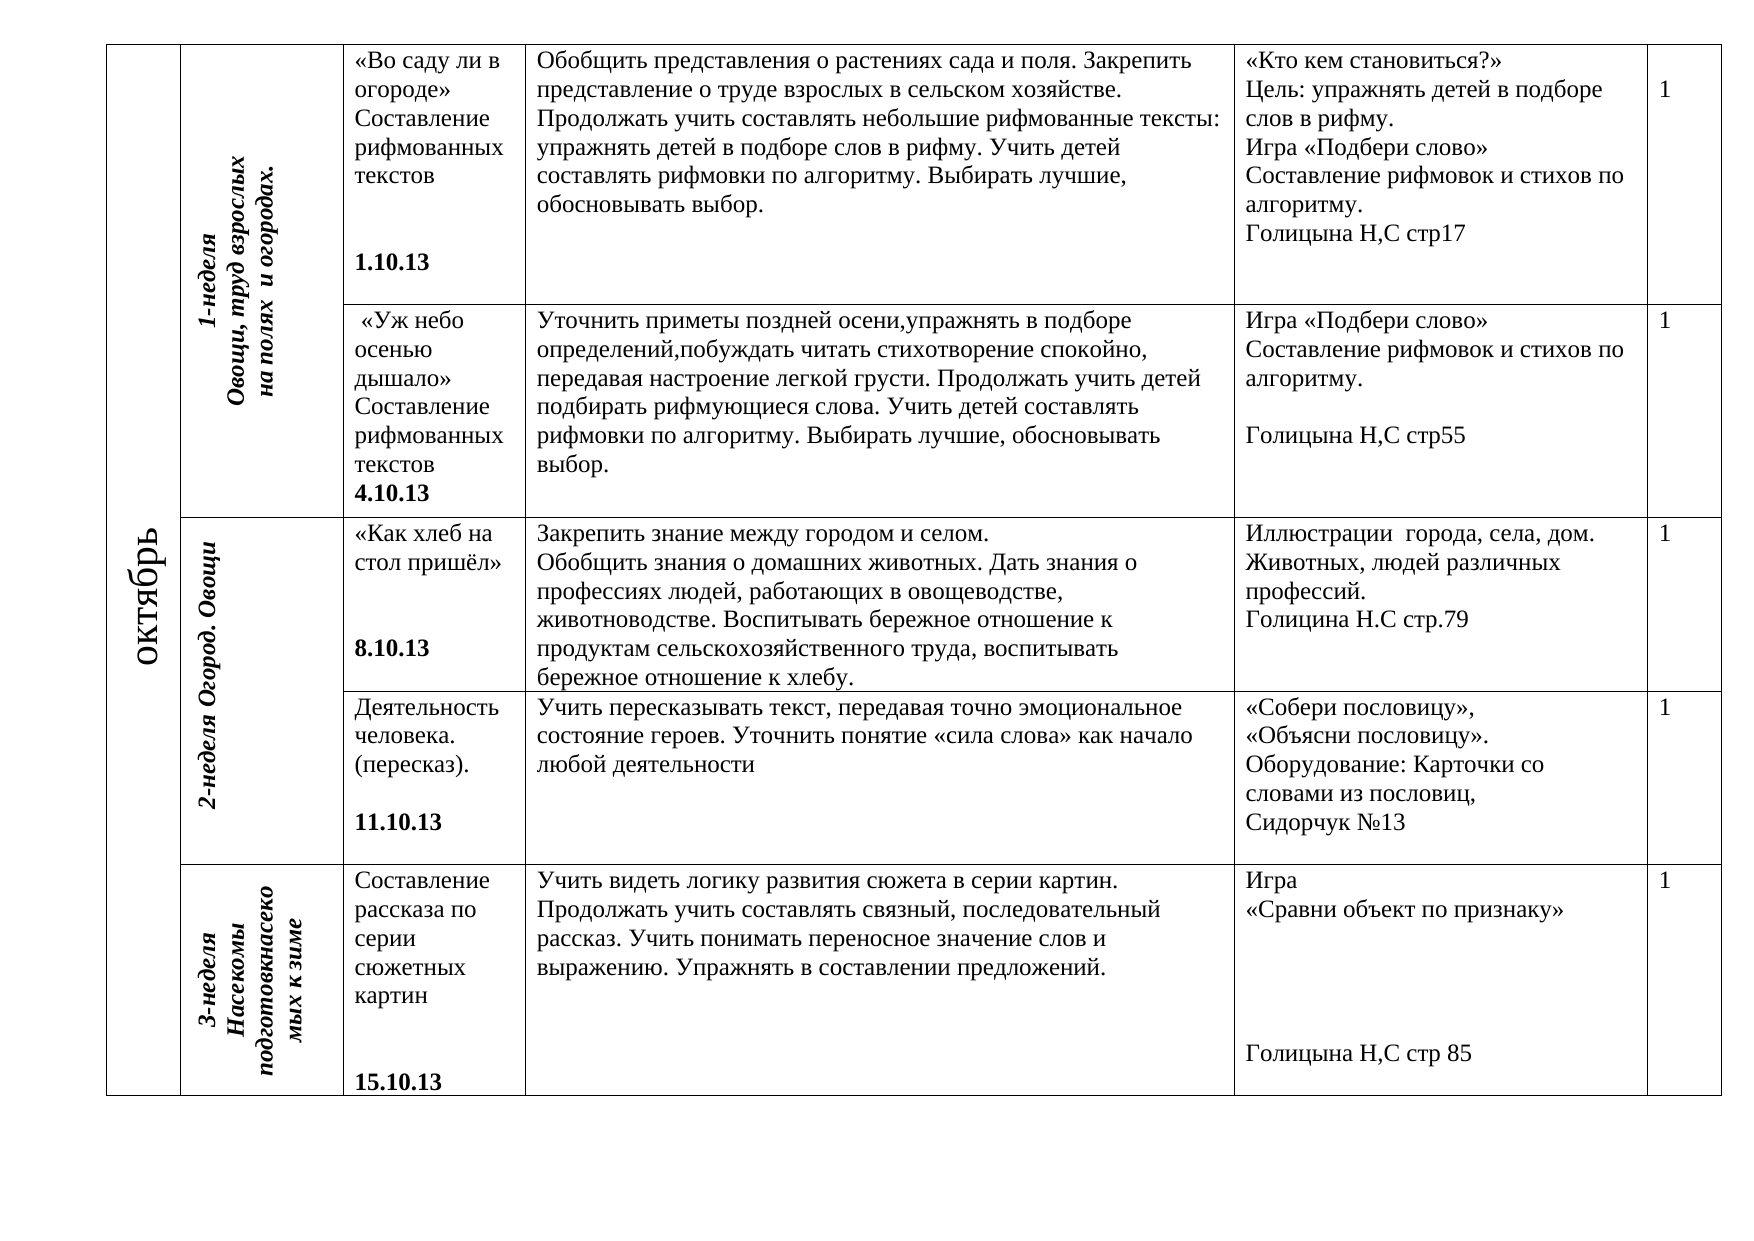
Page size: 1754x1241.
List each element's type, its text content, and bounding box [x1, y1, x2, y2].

table_cell Деятельность человека. (пересказ). 11.10.13 [344, 692, 525, 864]
table_cell Составление рассказа по серии сюжетных картин 15.10.13 [344, 865, 525, 1095]
table_cell Обобщить представления о растениях сада и поля. Закрепить представление о труде взрослых в сельском хозяйстве. Продолжать учить составлять небольшие рифмованные тексты: упражнять детей в подборе слов в рифму. Учить детей составлять рифмовки по алгоритму. Выбирать лучшие, обосновывать выбор. [526, 45, 1234, 304]
table_cell 1-неделя Овощи, труд взрослых на полях и огородах. [181, 45, 343, 517]
table_cell 1 [1648, 692, 1721, 864]
table_cell Учить видеть логику развития сюжета в серии картин. Продолжать учить составлять связный, последовательный рассказ. Учить понимать переносное значение слов и выражению. Упражнять в составлении предложений. [526, 865, 1234, 1095]
table_cell 1 [1648, 305, 1721, 517]
table_cell Игра «Сравни объект по признаку» Голицына Н,С стр 85 [1235, 865, 1647, 1095]
table_cell октябрь [107, 45, 180, 1095]
table_cell 1 [1648, 865, 1721, 1095]
table_cell «Кто кем становиться?» Цель: упражнять детей в подборе слов в рифму. Игра «Подбери слово» Составление рифмовок и стихов по алгоритму. Голицына Н,С стр17 [1235, 45, 1647, 304]
table_cell Уточнить приметы поздней осени,упражнять в подборе определений,побуждать читать стихотворение спокойно, передавая настроение легкой грусти. Продолжать учить детей подбирать рифмующиеся слова. Учить детей составлять рифмовки по алгоритму. Выбирать лучшие, обосновывать выбор. [526, 305, 1234, 517]
table_cell Закрепить знание между городом и селом. Обобщить знания о домашних животных. Дать знания о профессиях людей, работающих в овощеводстве, животноводстве. Воспитывать бережное отношение к продуктам сельскохозяйственного труда, воспитывать бережное отношение к хлебу. [526, 518, 1234, 691]
table_cell Иллюстрации города, села, дом. Животных, людей различных профессий. Голицина Н.С стр.79 [1235, 518, 1647, 691]
table_cell «Как хлеб на стол пришёл» 8.10.13 [344, 518, 525, 691]
table_cell 1 [1648, 45, 1721, 304]
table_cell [181, 865, 343, 1095]
table_cell Учить пересказывать текст, передавая точно эмоциональное состояние героев. Уточнить понятие «сила слова» как начало любой деятельности [526, 692, 1234, 864]
table_cell «Собери пословицу», «Объясни пословицу». Оборудование: Карточки со словами из пословиц, Сидорчук №13 [1235, 692, 1647, 864]
table_cell «Уж небо осенью дышало» Составление рифмованных текстов 4.10.13 [344, 305, 525, 517]
table_cell 1 [1648, 518, 1721, 691]
table_cell «Во саду ли в огороде» Составление рифмованных текстов 1.10.13 [344, 45, 525, 304]
table_cell 2-неделя Огород. Овощи [181, 518, 343, 864]
table_cell Игра «Подбери слово» Составление рифмовок и стихов по алгоритму. Голицына Н,С стр55 [1235, 305, 1647, 517]
